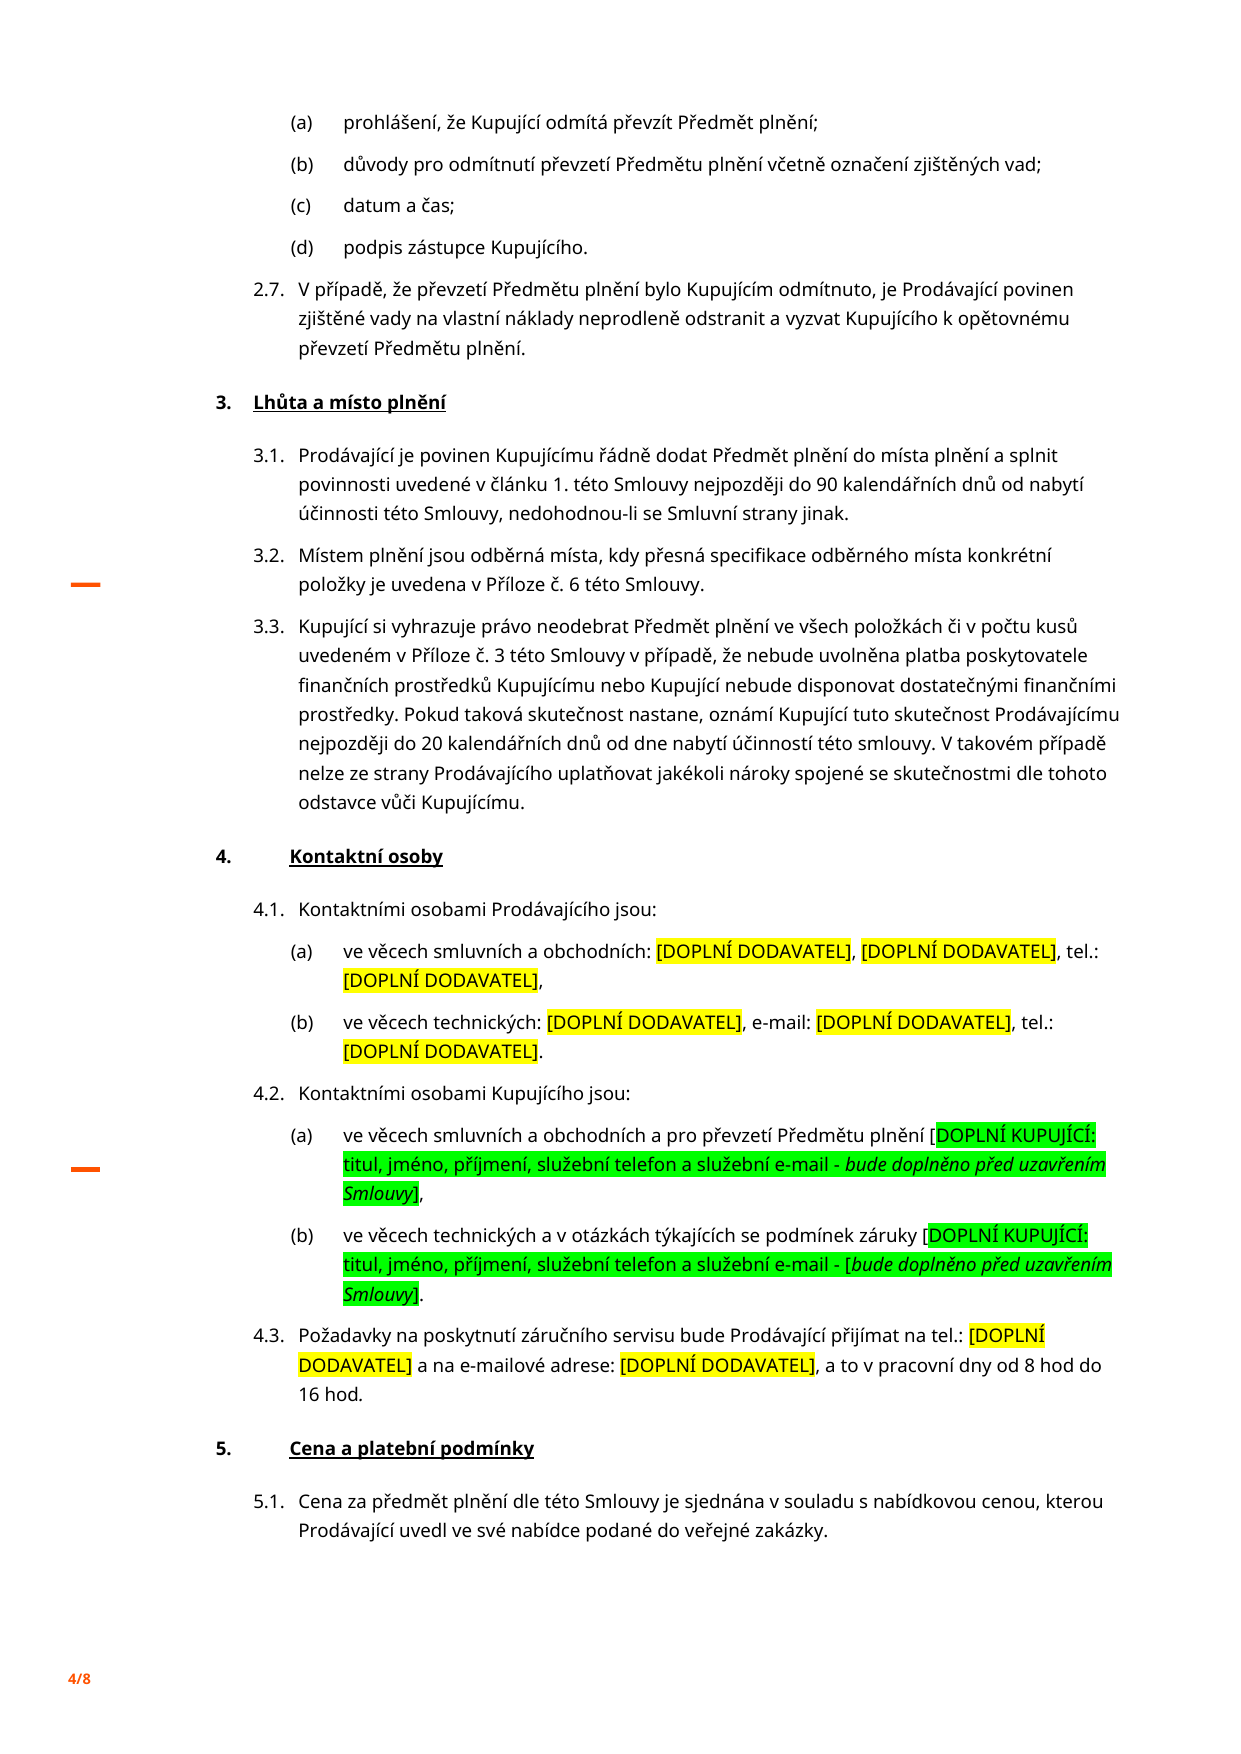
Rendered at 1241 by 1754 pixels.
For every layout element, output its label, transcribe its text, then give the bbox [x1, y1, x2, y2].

list Kontaktními osobami Prodávajícího jsou: [253, 896, 1122, 922]
list Prodávající je povinen Kupujícímu řádně dodat Předmět plnění do místa plnění a splnit povinnosti uvedené v článku 1. této Smlouvy nejpozději do 90 kalendářních dnů od nabytí účinnosti této Smlouvy, nedohodnou-li se Smluvní strany jinak. [253, 442, 1122, 526]
list datum a čas; [291, 193, 1122, 218]
subtitle Cena a platební podmínky [216, 1436, 1122, 1461]
list V případě, že převzetí Předmětu plnění bylo Kupujícím odmítnuto, je Prodávající povinen zjištěné vady na vlastní náklady neprodleně odstranit a vyzvat Kupujícího k opětovnému převzetí Předmětu plnění. [253, 276, 1122, 360]
list Cena za předmět plnění dle této Smlouvy je sjednána v souladu s nabídkovou cenou, kterou Prodávající uvedl ve své nabídce podané do veřejné zakázky. [253, 1488, 1122, 1543]
list ve věcech smluvních a obchodních: [DOPLNÍ DODAVATEL], [DOPLNÍ DODAVATEL], tel.: [DOPLNÍ DODAVATEL], [291, 938, 1122, 993]
list ve věcech smluvních a obchodních a pro převzetí Předmětu plnění [DOPLNÍ KUPUJÍCÍ: titul, jméno, příjmení, služební telefon a služební e-mail - bude doplněno před uzavřením Smlouvy], [291, 1122, 1122, 1206]
list Požadavky na poskytnutí záručního servisu bude Prodávající přijímat na tel.: [DOPLNÍ DODAVATEL] a na e-mailové adrese: [DOPLNÍ DODAVATEL], a to v pracovní dny od 8 hod do 16 hod. [253, 1323, 1122, 1407]
list podpis zástupce Kupujícího. [291, 234, 1122, 260]
list Místem plnění jsou odběrná místa, kdy přesná specifikace odběrného místa konkrétní položky je uvedena v Příloze č. 6 této Smlouvy. [253, 542, 1122, 597]
list ve věcech technických a v otázkách týkajících se podmínek záruky [DOPLNÍ KUPUJÍCÍ: titul, jméno, příjmení, služební telefon a služební e-mail - [bude doplněno před uzavřením Smlouvy]. [291, 1222, 1122, 1306]
list ve věcech technických: [DOPLNÍ DODAVATEL], e-mail: [DOPLNÍ DODAVATEL], tel.: [DOPLNÍ DODAVATEL]. [291, 1009, 1122, 1064]
list důvody pro odmítnutí převzetí Předmětu plnění včetně označení zjištěných vad; [291, 151, 1122, 177]
subtitle Lhůta a místo plnění [216, 389, 1122, 415]
list prohlášení, že Kupující odmítá převzít Předmět plnění; [291, 109, 1122, 135]
list Kupující si vyhrazuje právo neodebrat Předmět plnění ve všech položkách či v počtu kusů uvedeném v Příloze č. 3 této Smlouvy v případě, že nebude uvolněna platba poskytovatele finančních prostředků Kupujícímu nebo Kupující nebude disponovat dostatečnými finančními prostředky. Pokud taková skutečnost nastane, oznámí Kupující tuto skutečnost Prodávajícímu nejpozději do 20 kalendářních dnů od dne nabytí účinností této smlouvy. V takovém případě nelze ze strany Prodávajícího uplatňovat jakékoli nároky spojené se skutečnostmi dle tohoto odstavce vůči Kupujícímu. [253, 613, 1122, 815]
list Kontaktními osobami Kupujícího jsou: [253, 1080, 1122, 1106]
subtitle Kontaktní osoby [216, 843, 1122, 869]
